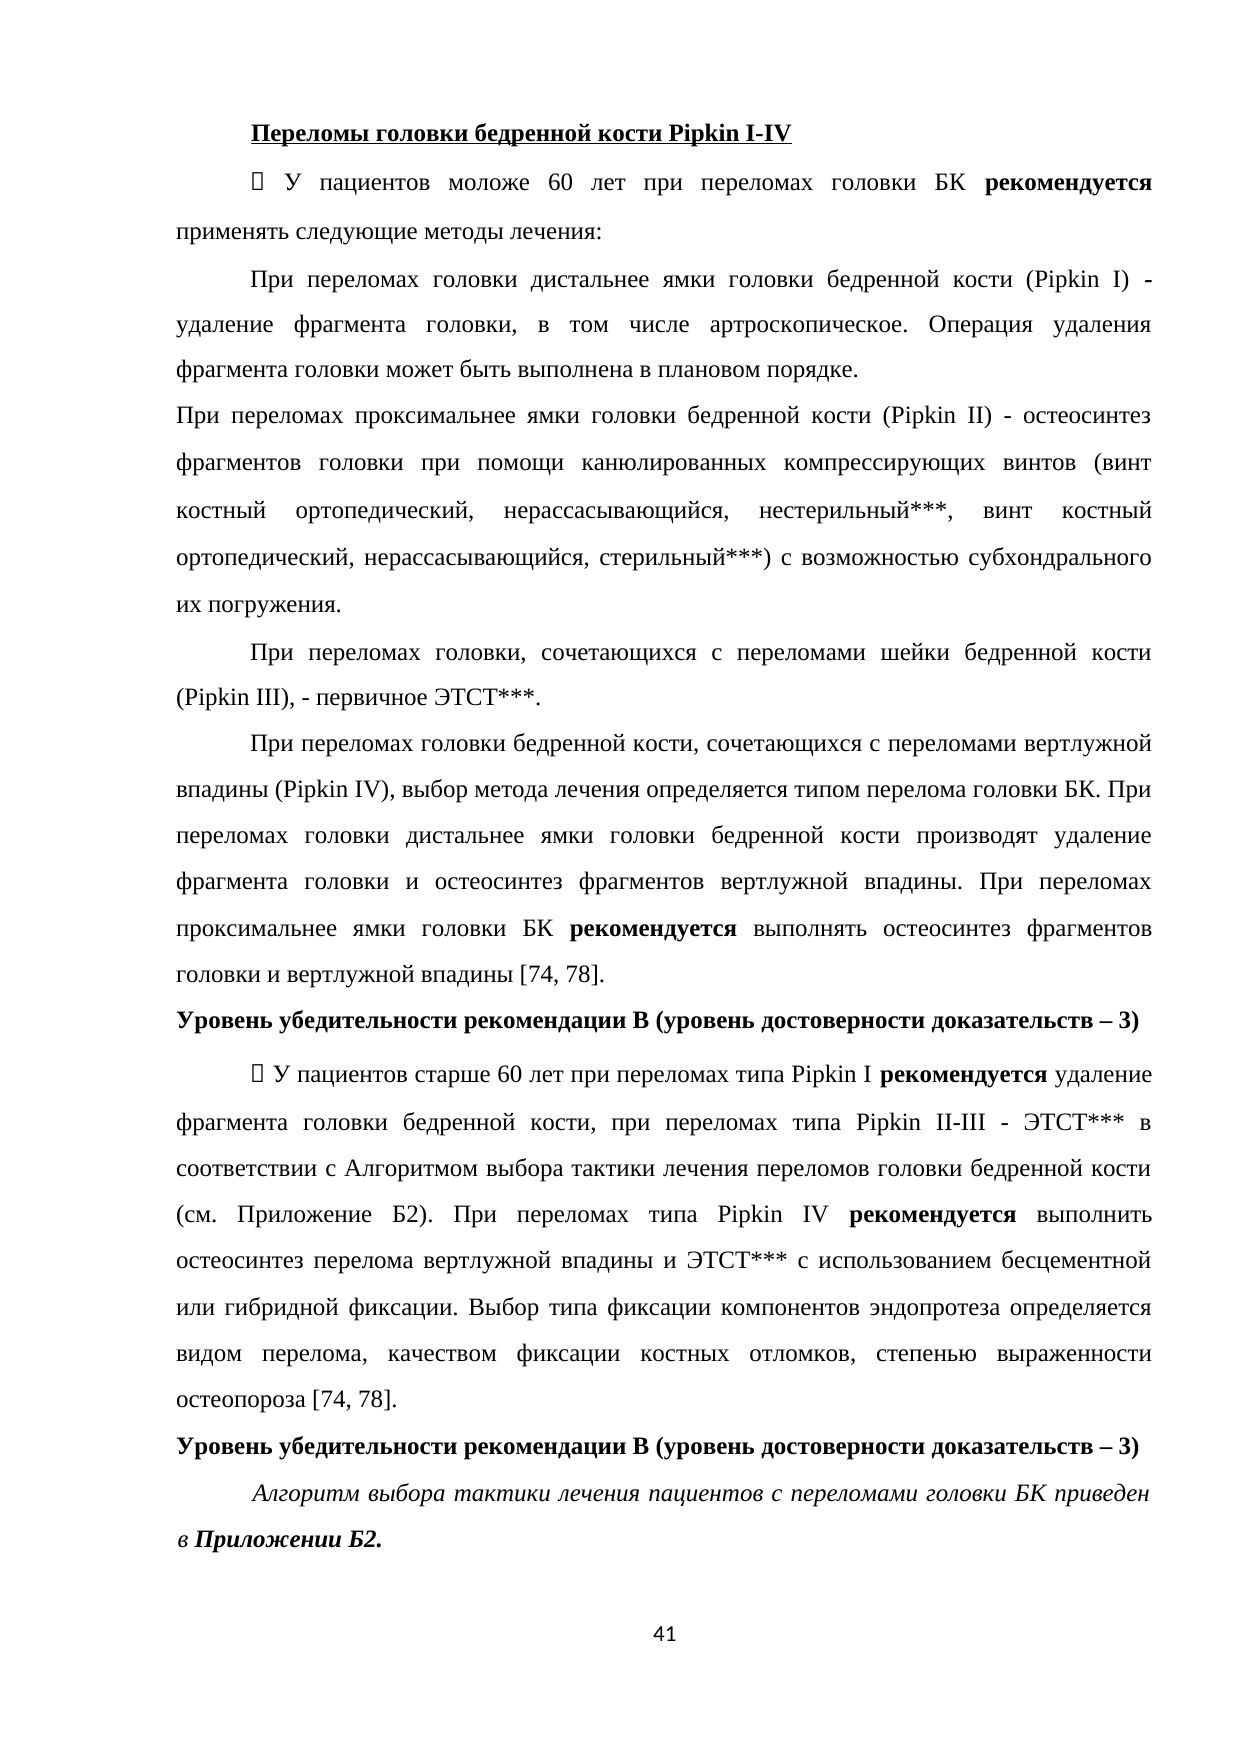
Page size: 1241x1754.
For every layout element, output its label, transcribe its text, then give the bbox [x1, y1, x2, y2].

text Уровень убедительности рекомендации В (уровень достоверности доказательств – 3) [176, 1006, 1153, 1034]
text Алгоритм выбора тактики лечения пациентов с переломами головки БК приведен в Приложении Б2. [177, 1478, 1153, 1553]
subtitle Переломы головки бедренной кости Pipkin I-IV [251, 118, 1157, 147]
text При переломах проксимальнее ямки головки бедренной кости (Pipkin II) - остеосинтез фрагментов головки при помощи канюлированных компрессирующих винтов (винт костный ортопедический, нерассасывающийся, нестерильный***, винт костный ортопедический, нерассасывающийся, стерильный***) с возможностью субхондрального их погружения. [176, 400, 1152, 618]
text  У пациентов старше 60 лет при переломах типа Pipkin I рекомендуется удаление фрагмента головки бедренной кости, при переломах типа Pipkin II-III - ЭТСТ*** в соответствии с Алгоритмом выбора тактики лечения переломов головки бедренной кости (см. Приложение Б2). При переломах типа Pipkin IV рекомендуется выполнить остеосинтез перелома вертлужной впадины и ЭТСТ*** с использованием бесцементной или гибридной фиксации. Выбор типа фиксации компонентов эндопротеза определяется видом перелома, качеством фиксации костных отломков, степенью выраженности остеопороза [74, 78]. [176, 1055, 1152, 1413]
text Уровень убедительности рекомендации В (уровень достоверности доказательств – 3) [176, 1431, 1153, 1460]
text  У пациентов моложе 60 лет при переломах головки БК рекомендуется применять следующие методы лечения: [176, 163, 1152, 245]
text При переломах головки дистальнее ямки головки бедренной кости (Pipkin I) - удаление фрагмента головки, в том числе артроскопическое. Операция удаления фрагмента головки может быть выполнена в плановом порядке. [176, 264, 1152, 383]
text При переломах головки, сочетающихся с переломами шейки бедренной кости (Pipkin III), - первичноe ЭТСТ***. [176, 637, 1152, 711]
text При переломах головки бедренной кости, сочетающихся с переломами вертлужной впадины (Pipkin IV), выбор метода лечения определяется типом перелома головки БК. При переломах головки дистальнее ямки головки бедренной кости производят удаление фрагмента головки и остеосинтез фрагментов вертлужной впадины. При переломах проксимальнее ямки головки БК рекомендуется выполнять остеосинтез фрагментов головки и вертлужной впадины [74, 78]. [176, 728, 1152, 988]
